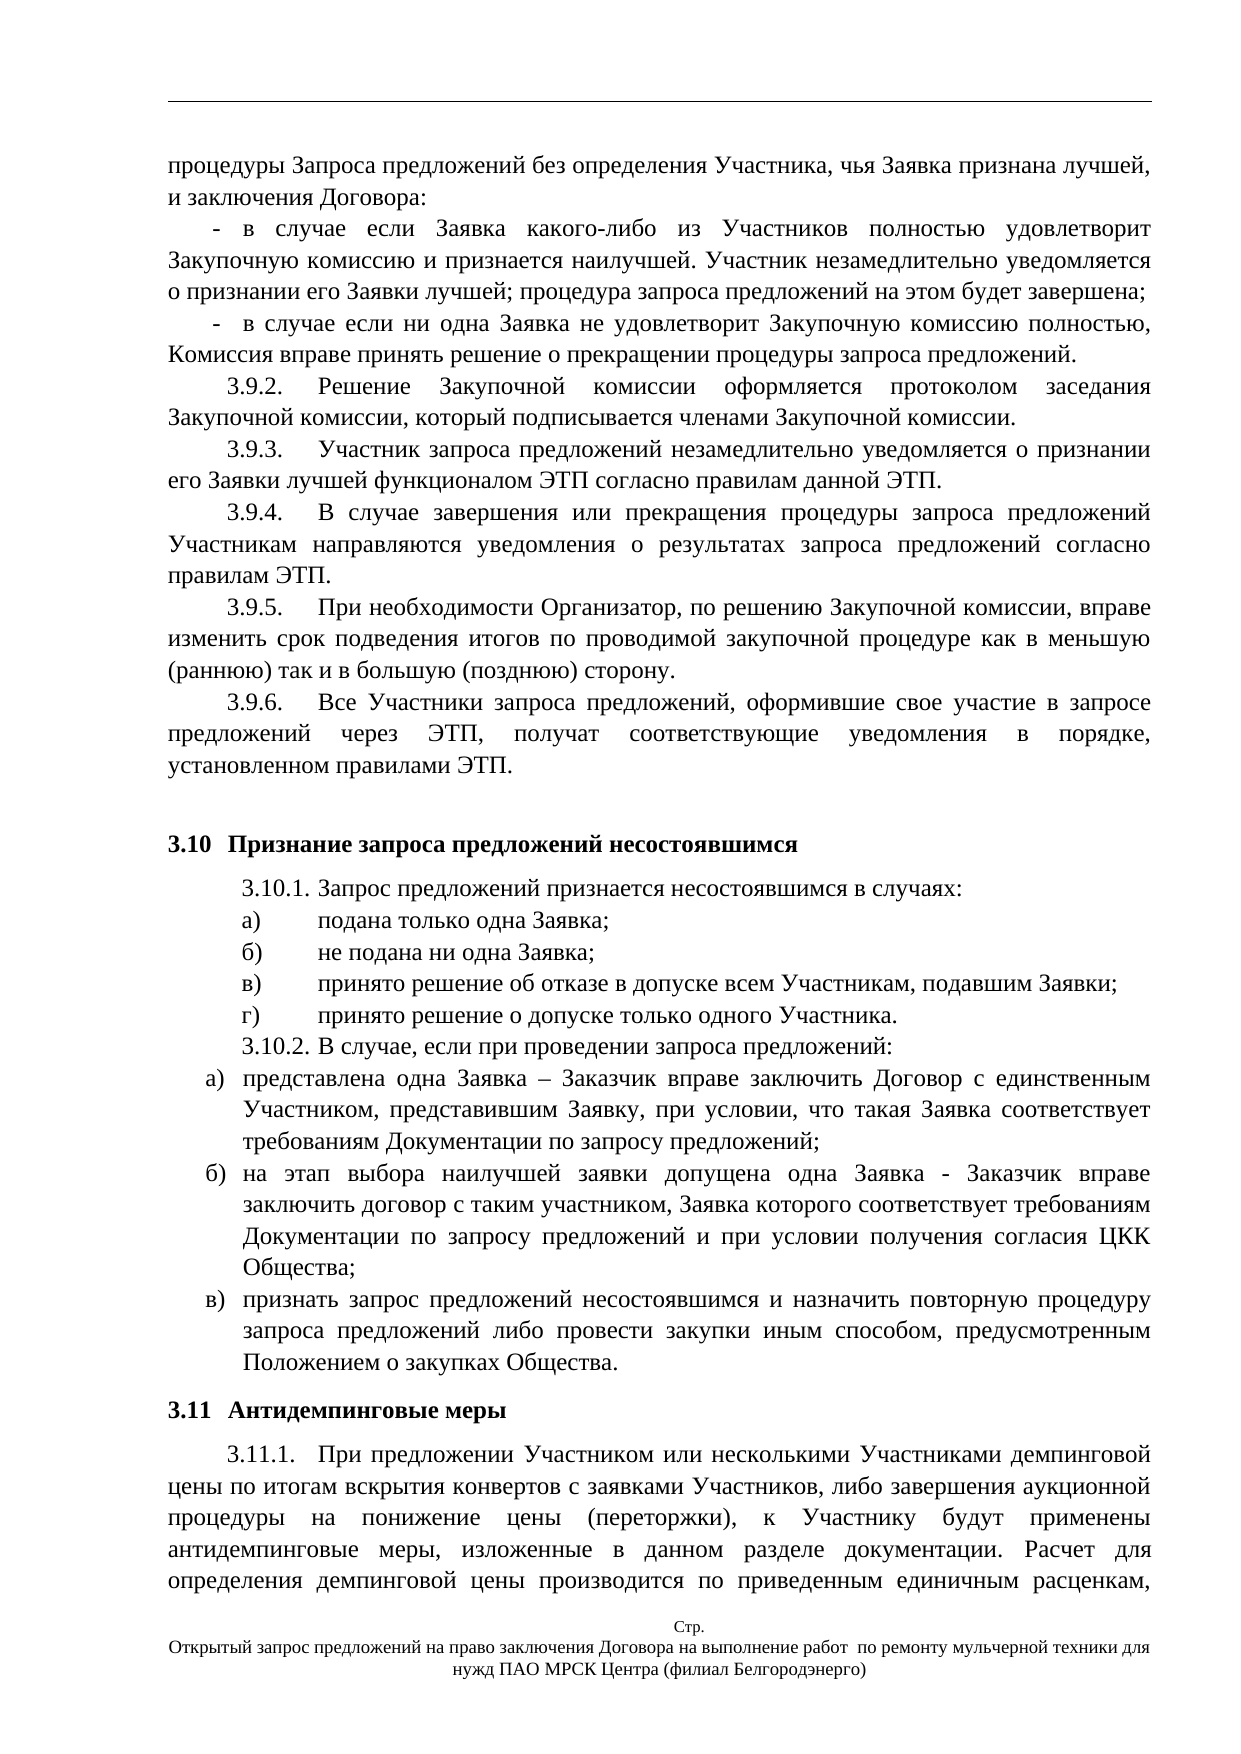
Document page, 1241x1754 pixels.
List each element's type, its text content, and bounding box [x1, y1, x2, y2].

list не подана ни одна Заявка; [168, 937, 1152, 965]
subtitle Признание запроса предложений несостоявшимся [168, 829, 1152, 858]
list принято решение об отказе в допуске всем Участникам, подавшим Заявки; [168, 968, 1152, 997]
list При необходимости Организатор, по решению Закупочной комиссии, вправе изменить срок подведения итогов по проводимой закупочной процедуре как в меньшую (раннюю) так и в большую (позднюю) сторону. [168, 592, 1152, 684]
list Все Участники запроса предложений, оформившие свое участие в запросе предложений через ЭТП, получат соответствующие уведомления в порядке, установленном правилами ЭТП. [168, 687, 1152, 778]
list в случае если ни одна Заявка не удовлетворит Закупочную комиссию полностью, Комиссия вправе принять решение о прекращении процедуры запроса предложений. [168, 308, 1152, 368]
list на этап выбора наилучшей заявки допущена одна Заявка - Заказчик вправе заключить договор с таким участником, Заявка которого соответствует требованиям Документации по запросу предложений и при условии получения согласия ЦКК Общества; [205, 1158, 1152, 1281]
list признать запрос предложений несостоявшимся и назначить повторную процедуру запроса предложений либо провести закупки иным способом, предусмотренным Положением о закупках Общества. [205, 1284, 1152, 1376]
list подана только одна Заявка; [168, 905, 1152, 934]
list представлена одна Заявка – Заказчик вправе заключить Договор с единственным Участником, представившим Заявку, при условии, что такая Заявка соответствует требованиям Документации по запросу предложений; [205, 1063, 1152, 1155]
list В случае завершения или прекращения процедуры запроса предложений Участникам направляются уведомления о результатах запроса предложений согласно правилам ЭТП. [168, 497, 1152, 589]
list принято решение о допуске только одного Участника. [168, 1000, 1152, 1028]
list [168, 150, 1152, 210]
list В случае, если при проведении запроса предложений: [168, 1031, 1152, 1060]
subtitle Антидемпинговые меры [168, 1395, 1152, 1424]
list в случае если Заявка какого-либо из Участников полностью удовлетворит Закупочную комиссию и признается наилучшей. Участник незамедлительно уведомляется о признании его Заявки лучшей; процедура запроса предложений на этом будет завершена; [168, 213, 1152, 305]
list Участник запроса предложений незамедлительно уведомляется о признании его Заявки лучшей функционалом ЭТП согласно правилам данной ЭТП. [168, 434, 1152, 494]
list Запрос предложений признается несостоявшимся в случаях: [168, 873, 1152, 902]
list Решение Закупочной комиссии оформляется протоколом заседания Закупочной комиссии, который подписывается членами Закупочной комиссии. [168, 371, 1152, 431]
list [168, 1439, 1152, 1594]
